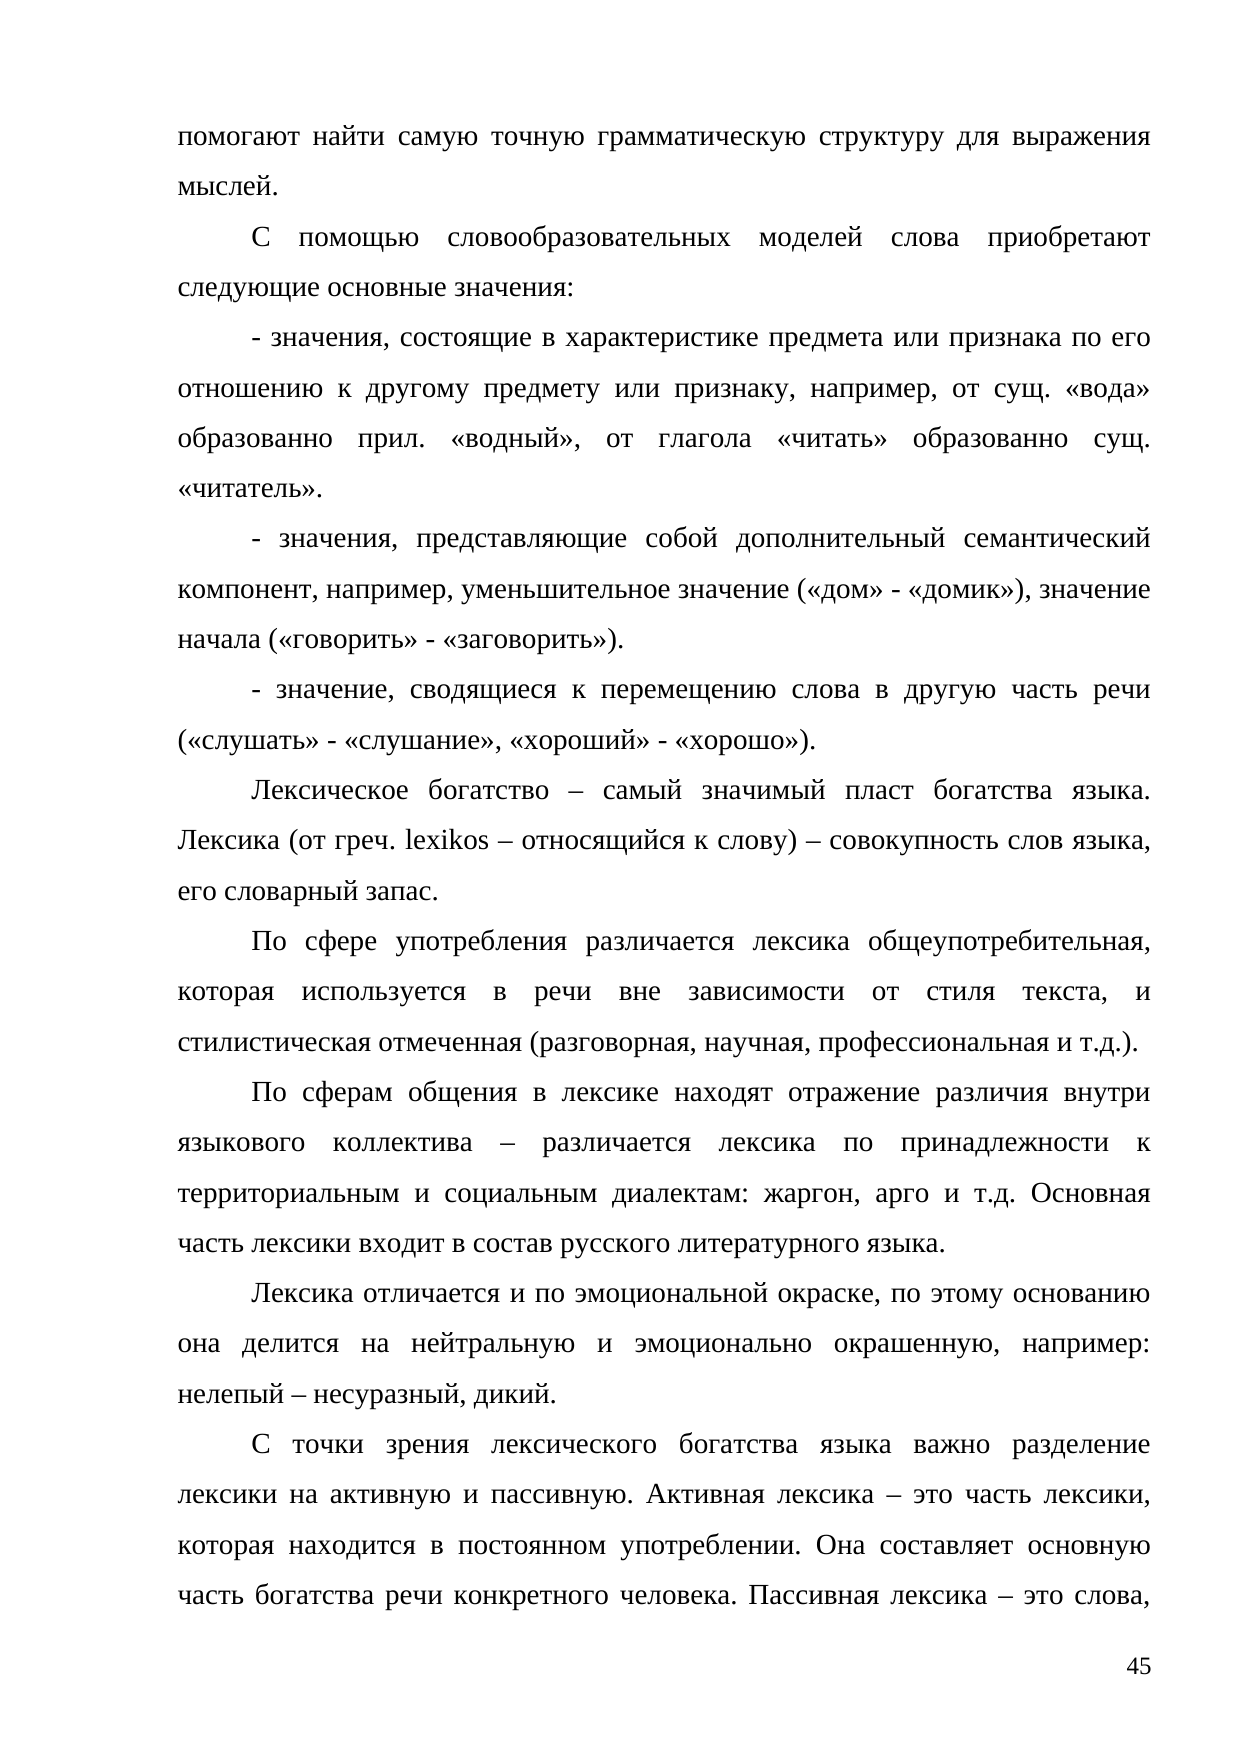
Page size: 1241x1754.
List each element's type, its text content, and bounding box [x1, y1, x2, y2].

text Лексика отличается и по эмоциональной окраске, по этому основанию она делится на нейтральную и эмоционально окрашенную, например: нелепый – несуразный, дикий. [177, 1275, 1152, 1409]
text - значения, представляющие собой дополнительный семантический компонент, например, уменьшительное значение («дом» - «домик»), значение начала («говорить» - «заговорить»). [177, 521, 1152, 655]
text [177, 1426, 1152, 1611]
text - значения, состоящие в характеристике предмета или признака по его отношению к другому предмету или признаку, например, от сущ. «вода» образованно прил. «водный», от глагола «читать» образованно сущ. «читатель». [177, 319, 1152, 504]
text По сферам общения в лексике находят отражение различия внутри языкового коллектива – различается лексика по принадлежности к территориальным и социальным диалектам: жаргон, арго и т.д. Основная часть лексики входит в состав русского литературного языка. [177, 1074, 1152, 1258]
text Лексическое богатство – самый значимый пласт богатства языка. Лексика (от греч. lexikos – относящийся к слову) – совокупность слов языка, его словарный запас. [177, 772, 1152, 906]
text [177, 118, 1152, 202]
text - значение, сводящиеся к перемещению слова в другую часть речи («слушать» - «слушание», «хороший» - «хорошо»). [177, 672, 1152, 755]
text По сфере употребления различается лексика общеупотребительная, которая используется в речи вне зависимости от стиля текста, и стилистическая отмеченная (разговорная, научная, профессиональная и т.д.). [177, 923, 1152, 1057]
text С помощью словообразовательных моделей слова приобретают следующие основные значения: [177, 219, 1152, 303]
